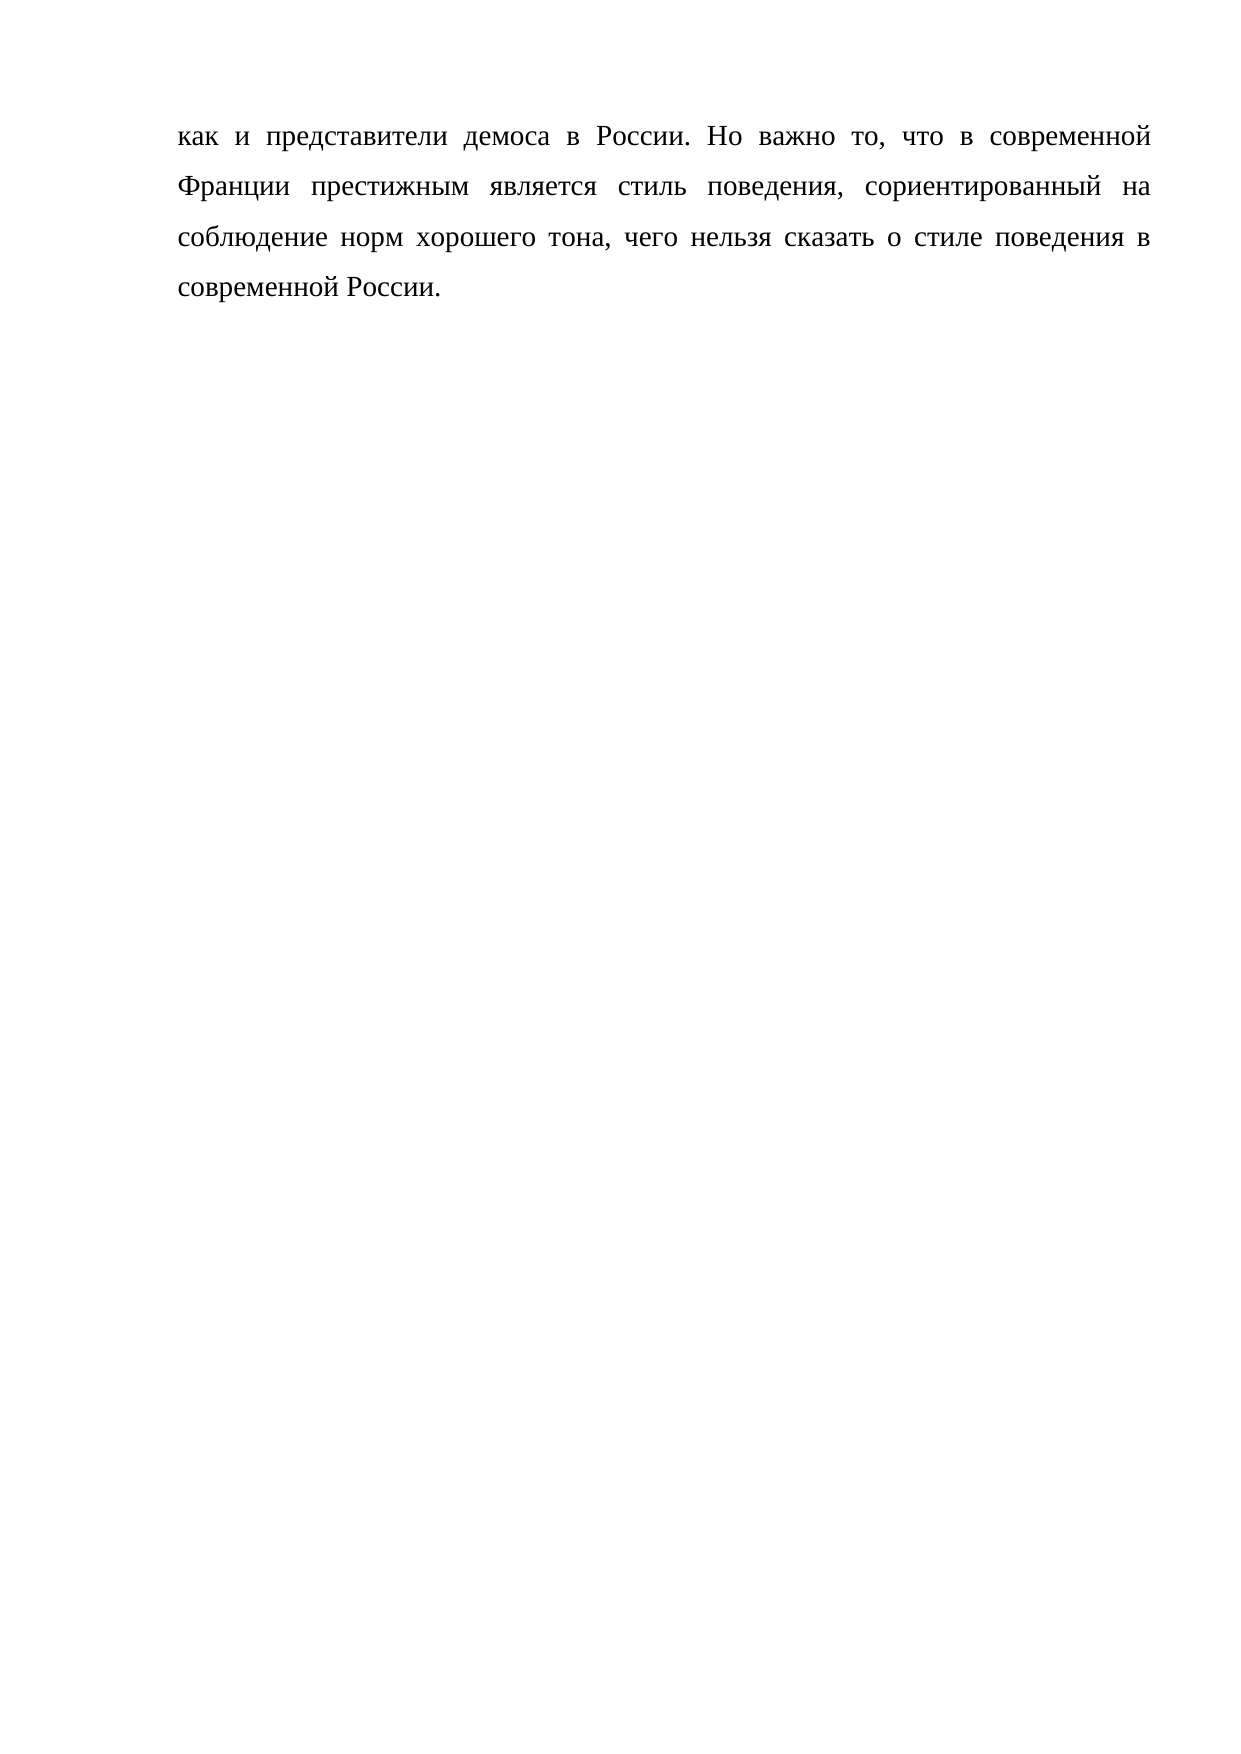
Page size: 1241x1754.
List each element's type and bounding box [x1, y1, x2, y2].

list [177, 118, 1152, 303]
